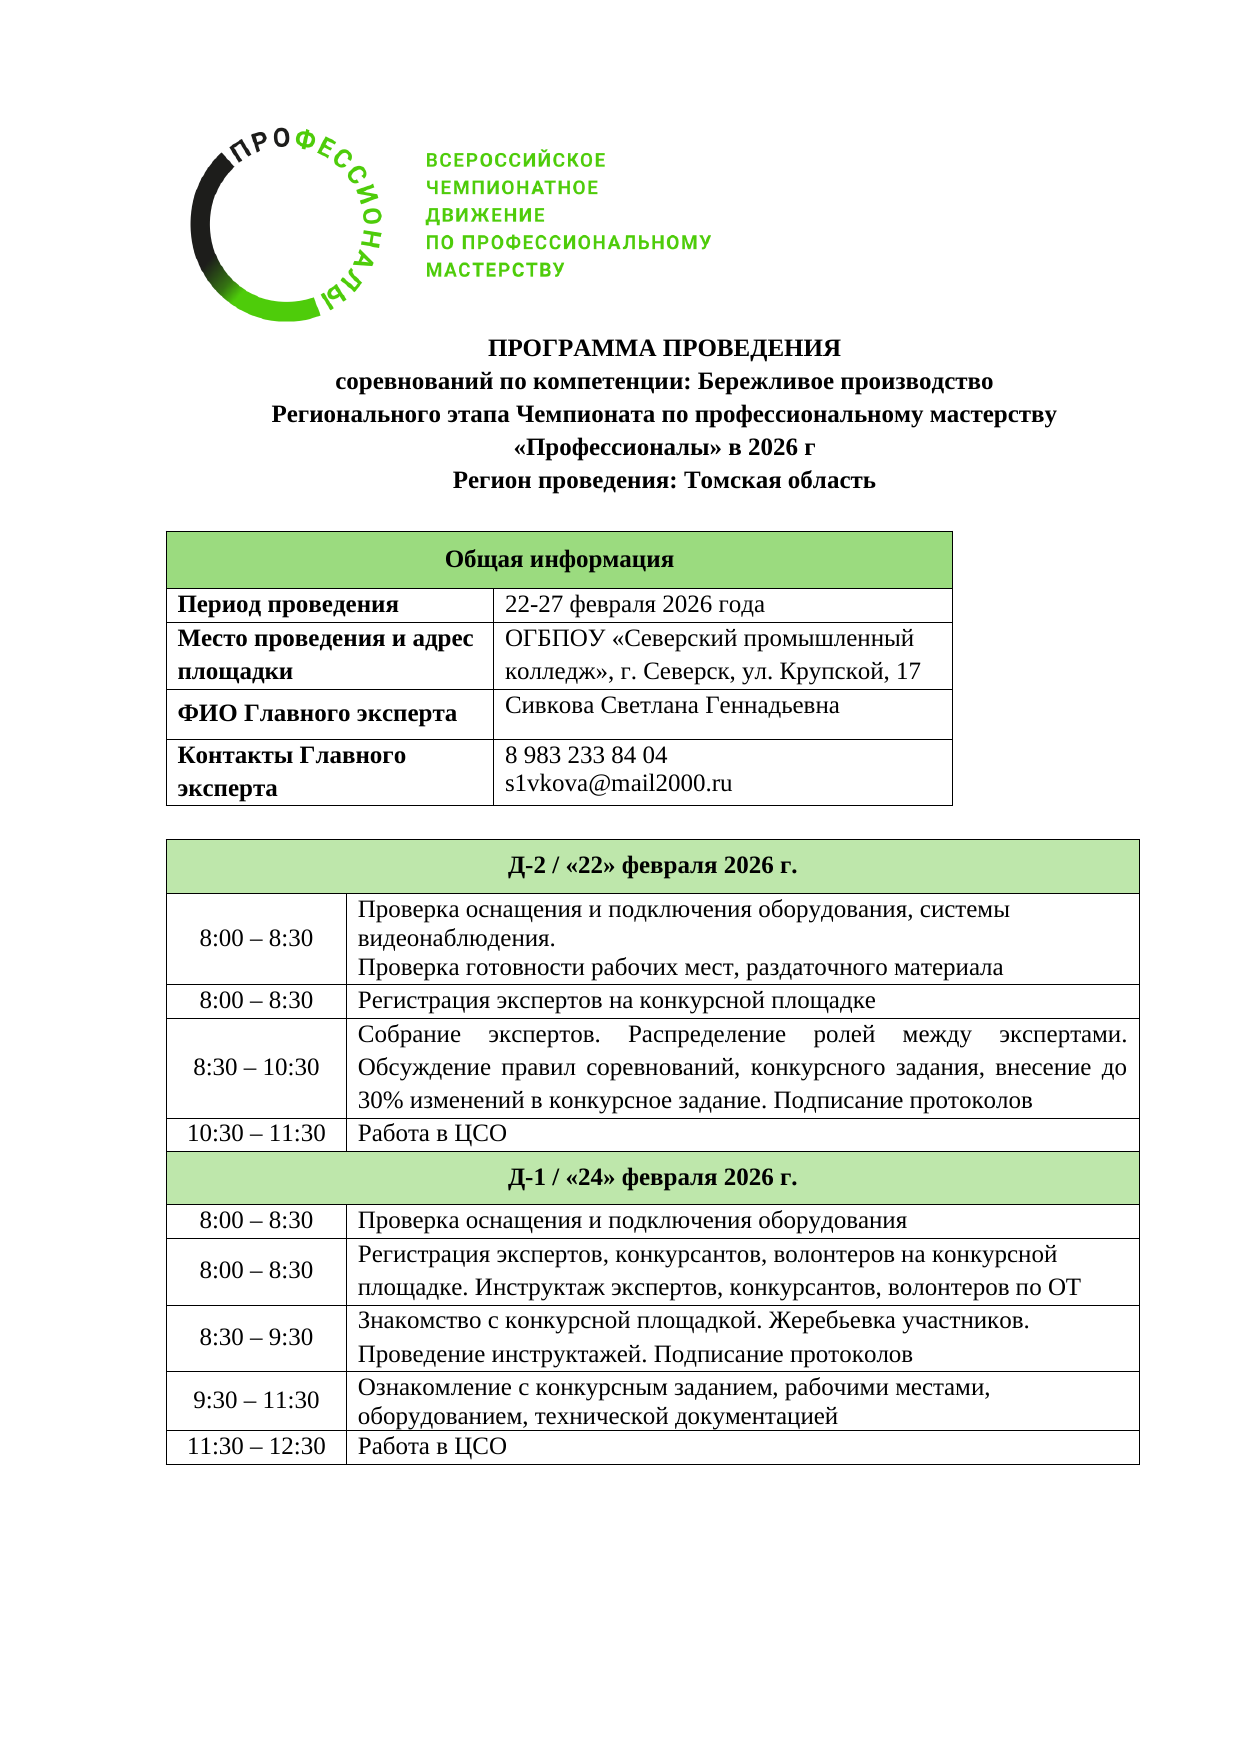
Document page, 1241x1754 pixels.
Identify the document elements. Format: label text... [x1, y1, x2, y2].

text ПРОГРАММА ПРОВЕДЕНИЯ [177, 333, 1152, 362]
table_cell 8:00 – 8:30 [167, 985, 346, 1018]
table_cell 8:00 – 8:30 [167, 894, 346, 984]
table_cell Сивкова Светлана Геннадьевна [494, 690, 952, 739]
table_cell Регистрация экспертов, конкурсантов, волонтеров на конкурсной площадке. Инструктаж экспертов, конкурсантов, волонтеров по ОТ [347, 1239, 1139, 1304]
table_cell Место проведения и адрес площадки [167, 623, 493, 689]
table_cell 8:30 – 9:30 [167, 1306, 346, 1371]
table_cell 11:30 – 12:30 [167, 1431, 346, 1463]
table_cell Проверка оснащения и подключения оборудования, системы видеонаблюдения. Проверка готовности рабочих мест, раздаточного материала [347, 894, 1139, 984]
table_cell 22-27 февраля 2026 года [494, 589, 952, 622]
text Регион проведения: Томская область [177, 465, 1152, 526]
text соревнований по компетенции: Бережливое производство [177, 366, 1152, 395]
table_cell Проверка оснащения и подключения оборудования [347, 1205, 1139, 1238]
table_cell ФИО Главного эксперта [167, 690, 493, 739]
table_cell 10:30 – 11:30 [167, 1119, 346, 1151]
table_cell 8:30 – 10:30 [167, 1019, 346, 1117]
picture [177, 118, 720, 330]
table_cell Контакты Главного эксперта [167, 740, 493, 805]
text Регионального этапа Чемпионата по профессиональному мастерству «Профессионалы» в 2026 г [177, 399, 1152, 461]
table_cell 9:30 – 11:30 [167, 1372, 346, 1430]
table_header Д-2 / «22» февраля 2026 г. [167, 840, 1139, 893]
table_cell Период проведения [167, 589, 493, 622]
table_cell Регистрация экспертов на конкурсной площадке [347, 985, 1139, 1018]
table_cell 8 983 233 84 04 s1vkova@mail2000.ru [494, 740, 952, 805]
table_cell Собрание экспертов. Распределение ролей между экспертами. Обсуждение правил соревнований, конкурсного задания, внесение до 30% изменений в конкурсное задание. Подписание протоколов [347, 1019, 1139, 1117]
table_cell Работа в ЦСО [347, 1431, 1139, 1463]
table_cell ОГБПОУ «Северский промышленный колледж», г. Северск, ул. Крупской, 17 [494, 623, 952, 689]
table_cell Д-1 / «24» февраля 2026 г. [167, 1152, 1139, 1204]
table_header Общая информация [167, 532, 952, 588]
table_cell Ознакомление с конкурсным заданием, рабочими местами, оборудованием, технической документацией [347, 1372, 1139, 1430]
table_cell Работа в ЦСО [347, 1119, 1139, 1151]
table_cell 8:00 – 8:30 [167, 1205, 346, 1238]
table_cell Знакомство с конкурсной площадкой. Жеребьевка участников. Проведение инструктажей. Подписание протоколов [347, 1306, 1139, 1371]
table_cell 8:00 – 8:30 [167, 1239, 346, 1304]
